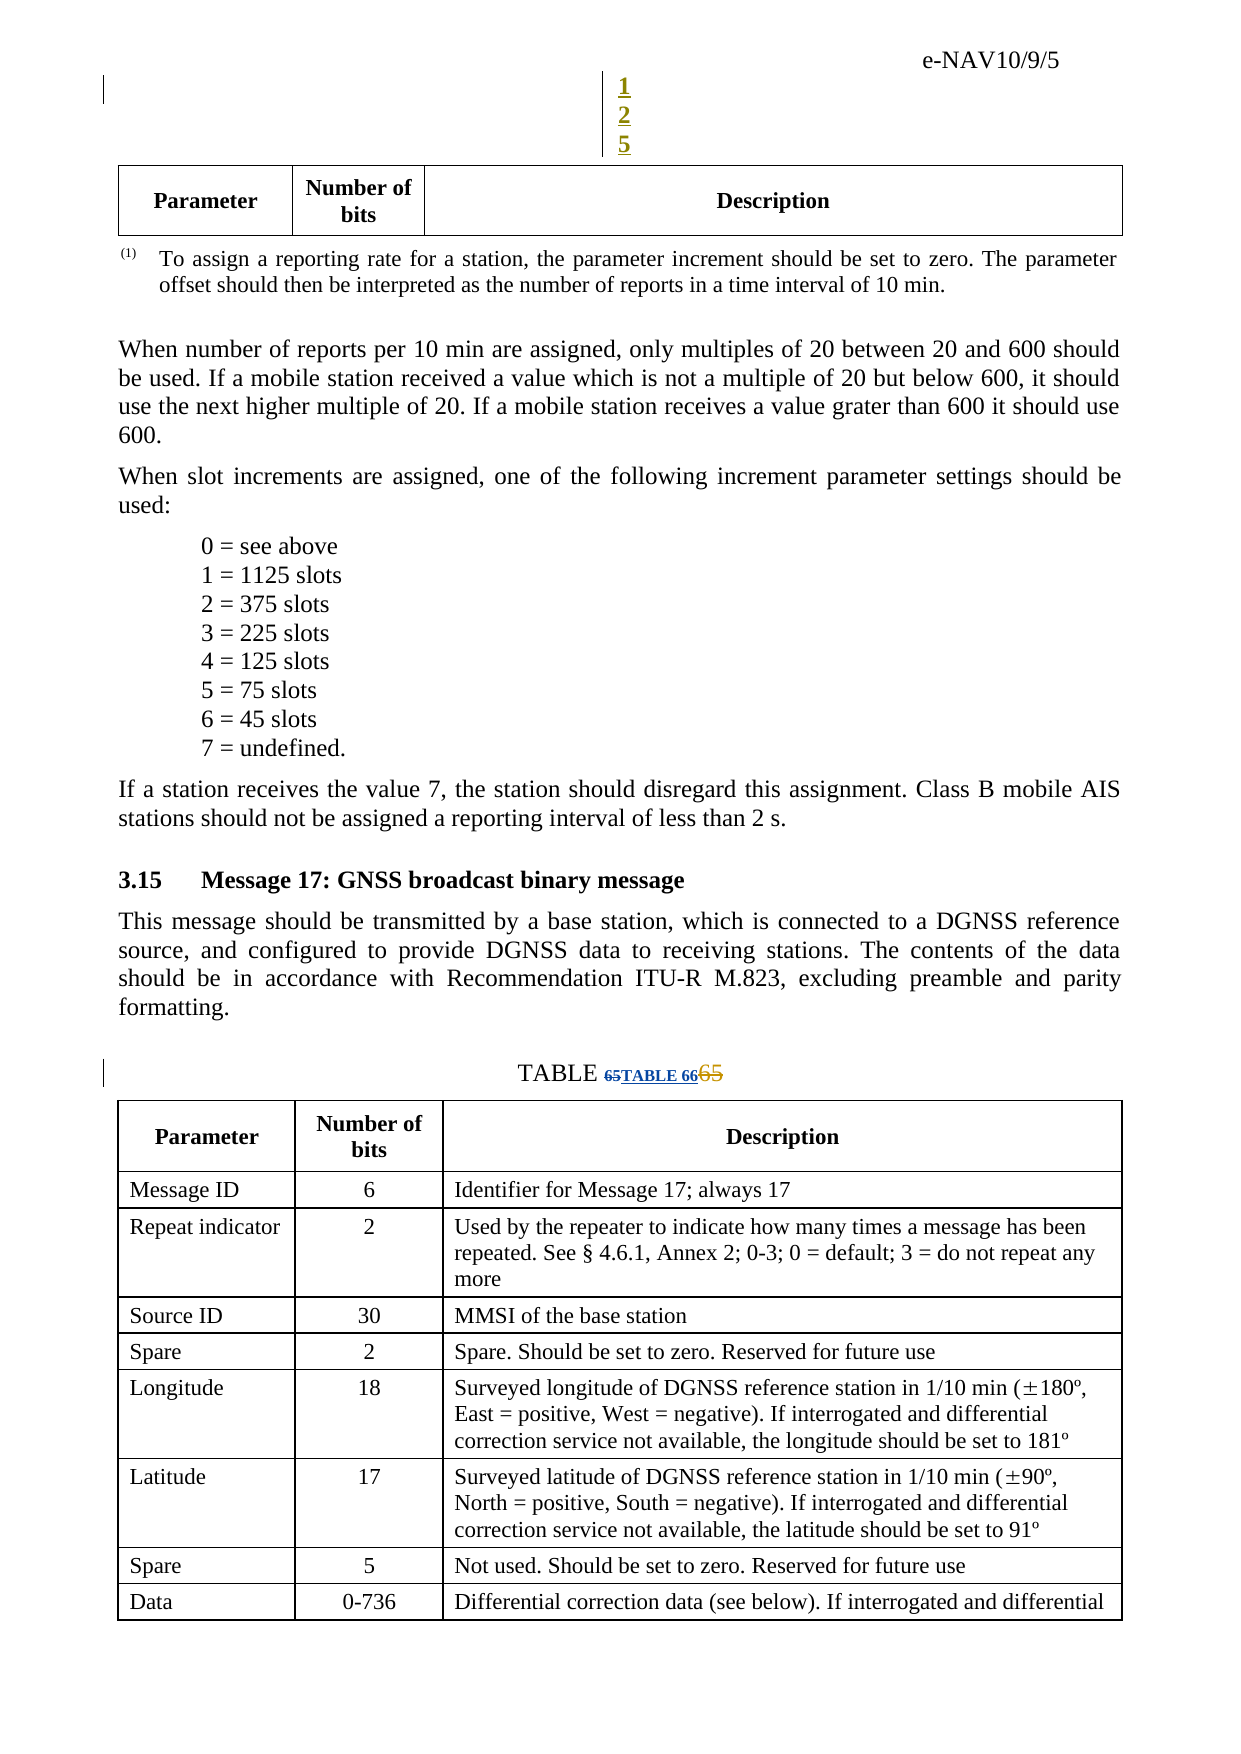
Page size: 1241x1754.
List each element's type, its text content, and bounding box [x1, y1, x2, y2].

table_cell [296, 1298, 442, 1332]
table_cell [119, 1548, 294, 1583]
text 0 = see above 1 = 1125 slots 2 = 375 slots 3 = 225 slots 4 = 125 slots 5 = 75 slots 6 = 45 slots 7 = undefined. [118, 531, 1122, 761]
text This message should be transmitted by a base station, which is connected to a DGNSS reference source, and configured to provide DGNSS data to receiving stations. The contents of the data should be in accordance with Recommendation ITU-R M.823, excluding preamble and parity formatting. [118, 906, 1122, 1021]
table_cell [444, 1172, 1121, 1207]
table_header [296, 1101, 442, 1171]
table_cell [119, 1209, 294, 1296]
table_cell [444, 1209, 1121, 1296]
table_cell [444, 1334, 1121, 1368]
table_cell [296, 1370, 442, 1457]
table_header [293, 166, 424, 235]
text TABLE [118, 1058, 1122, 1087]
text If a station receives the value 7, the station should disregard this assignment. Class B mobile AIS stations should not be assigned a reporting interval of less than 2 s. [118, 774, 1122, 831]
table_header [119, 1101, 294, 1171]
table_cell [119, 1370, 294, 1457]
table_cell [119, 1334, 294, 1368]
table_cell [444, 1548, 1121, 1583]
text When slot increments are assigned, one of the following increment parameter settings should be used: [118, 461, 1122, 519]
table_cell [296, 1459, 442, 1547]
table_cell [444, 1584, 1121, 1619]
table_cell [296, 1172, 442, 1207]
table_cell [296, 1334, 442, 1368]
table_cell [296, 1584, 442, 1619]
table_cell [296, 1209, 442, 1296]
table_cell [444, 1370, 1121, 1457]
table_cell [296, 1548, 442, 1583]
text When number of reports per 10 min are assigned, only multiples of 20 between 20 and 600 should be used. If a mobile station received a value which is not a multiple of 20 but below 600, it should use the next higher multiple of 20. If a mobile station receives a value grater than 600 it should use 600. [118, 334, 1122, 449]
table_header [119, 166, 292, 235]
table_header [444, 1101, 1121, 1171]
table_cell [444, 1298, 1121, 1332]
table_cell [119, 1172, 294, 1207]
subtitle 3.15 Message 17: GNSS broadcast binary message [118, 865, 1122, 893]
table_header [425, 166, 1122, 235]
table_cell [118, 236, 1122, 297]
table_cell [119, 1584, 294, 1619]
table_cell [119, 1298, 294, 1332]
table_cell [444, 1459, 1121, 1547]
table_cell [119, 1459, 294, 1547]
